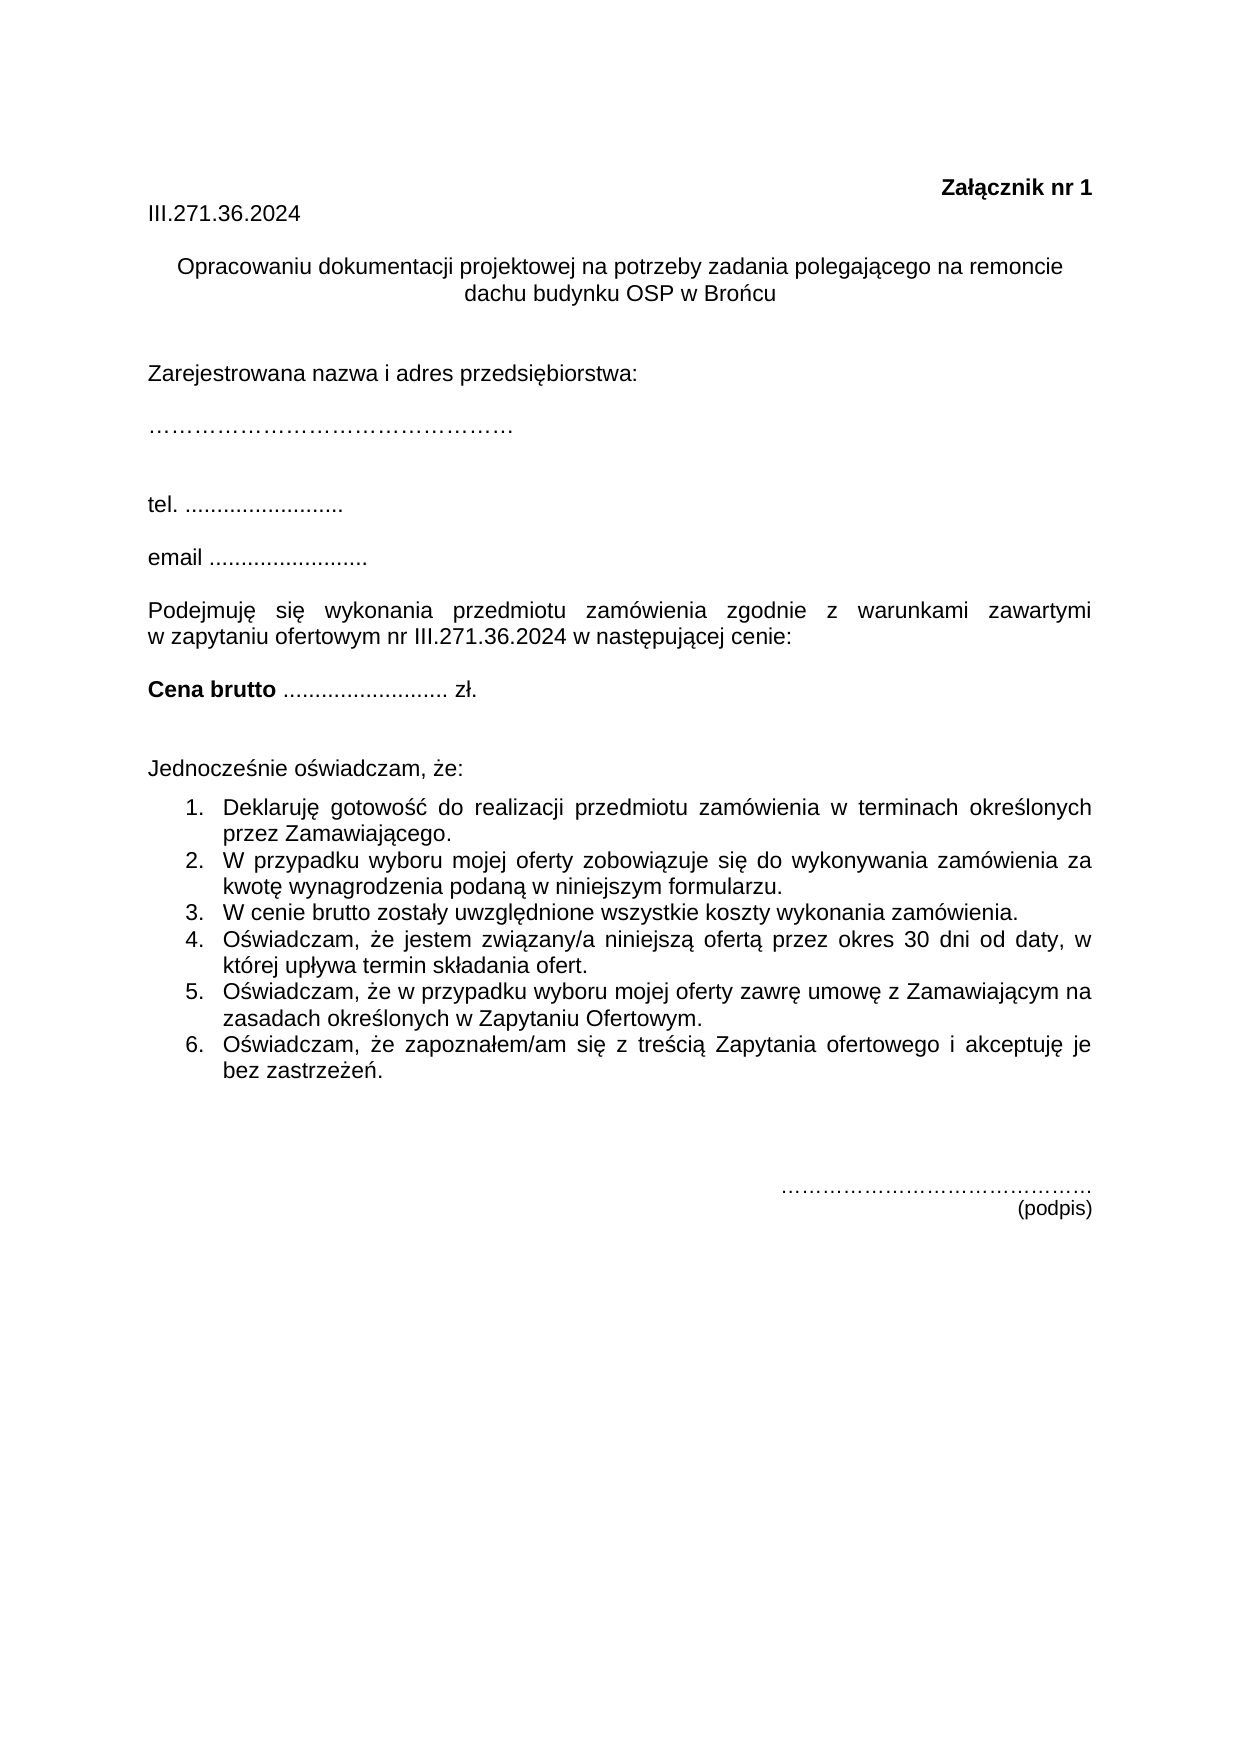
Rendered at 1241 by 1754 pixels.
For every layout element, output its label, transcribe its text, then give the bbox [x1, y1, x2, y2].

text email ......................... [148, 544, 1092, 571]
subtitle Załącznik nr 1 [148, 174, 1092, 200]
text Jednocześnie oświadczam, że: [148, 755, 1092, 781]
list W cenie brutto zostały uwzględnione wszystkie koszty wykonania zamówienia. [185, 899, 1092, 926]
text Cena brutto .......................... zł. [148, 676, 1092, 702]
subtitle Opracowaniu dokumentacji projektowej na potrzeby zadania polegającego na remoncie dachu budynku OSP w Brońcu [148, 253, 1092, 306]
text (podpis) [148, 1198, 1092, 1220]
list W przypadku wyboru mojej oferty zobowiązuje się do wykonywania zamówienia za kwotę wynagrodzenia podaną w niniejszym formularzu. [185, 847, 1092, 899]
list Oświadczam, że w przypadku wyboru mojej oferty zawrę umowę z Zamawiającym na zasadach określonych w Zapytaniu Ofertowym. [185, 978, 1092, 1031]
text Zarejestrowana nazwa i adres przedsiębiorstwa: [148, 360, 1092, 386]
text tel. ......................... [148, 491, 1092, 518]
list Deklaruję gotowość do realizacji przedmiotu zamówienia w terminach określonych przez Zamawiającego. [185, 794, 1092, 847]
text Podejmuję się wykonania przedmiotu zamówienia zgodnie z warunkami zawartymi w zapytaniu ofertowym nr III.271.36.2024 w następującej cenie: [148, 597, 1092, 649]
text ………………………………………… [148, 412, 1092, 439]
text III.271.36.2024 [148, 200, 1092, 227]
list Oświadczam, że zapoznałem/am się z treścią Zapytania ofertowego i akceptuję je bez zastrzeżeń. [185, 1031, 1092, 1084]
text ……………………………………… [148, 1176, 1092, 1198]
list Oświadczam, że jestem związany/a niniejszą ofertą przez okres 30 dni od daty, w której upływa termin składania ofert. [185, 926, 1092, 978]
